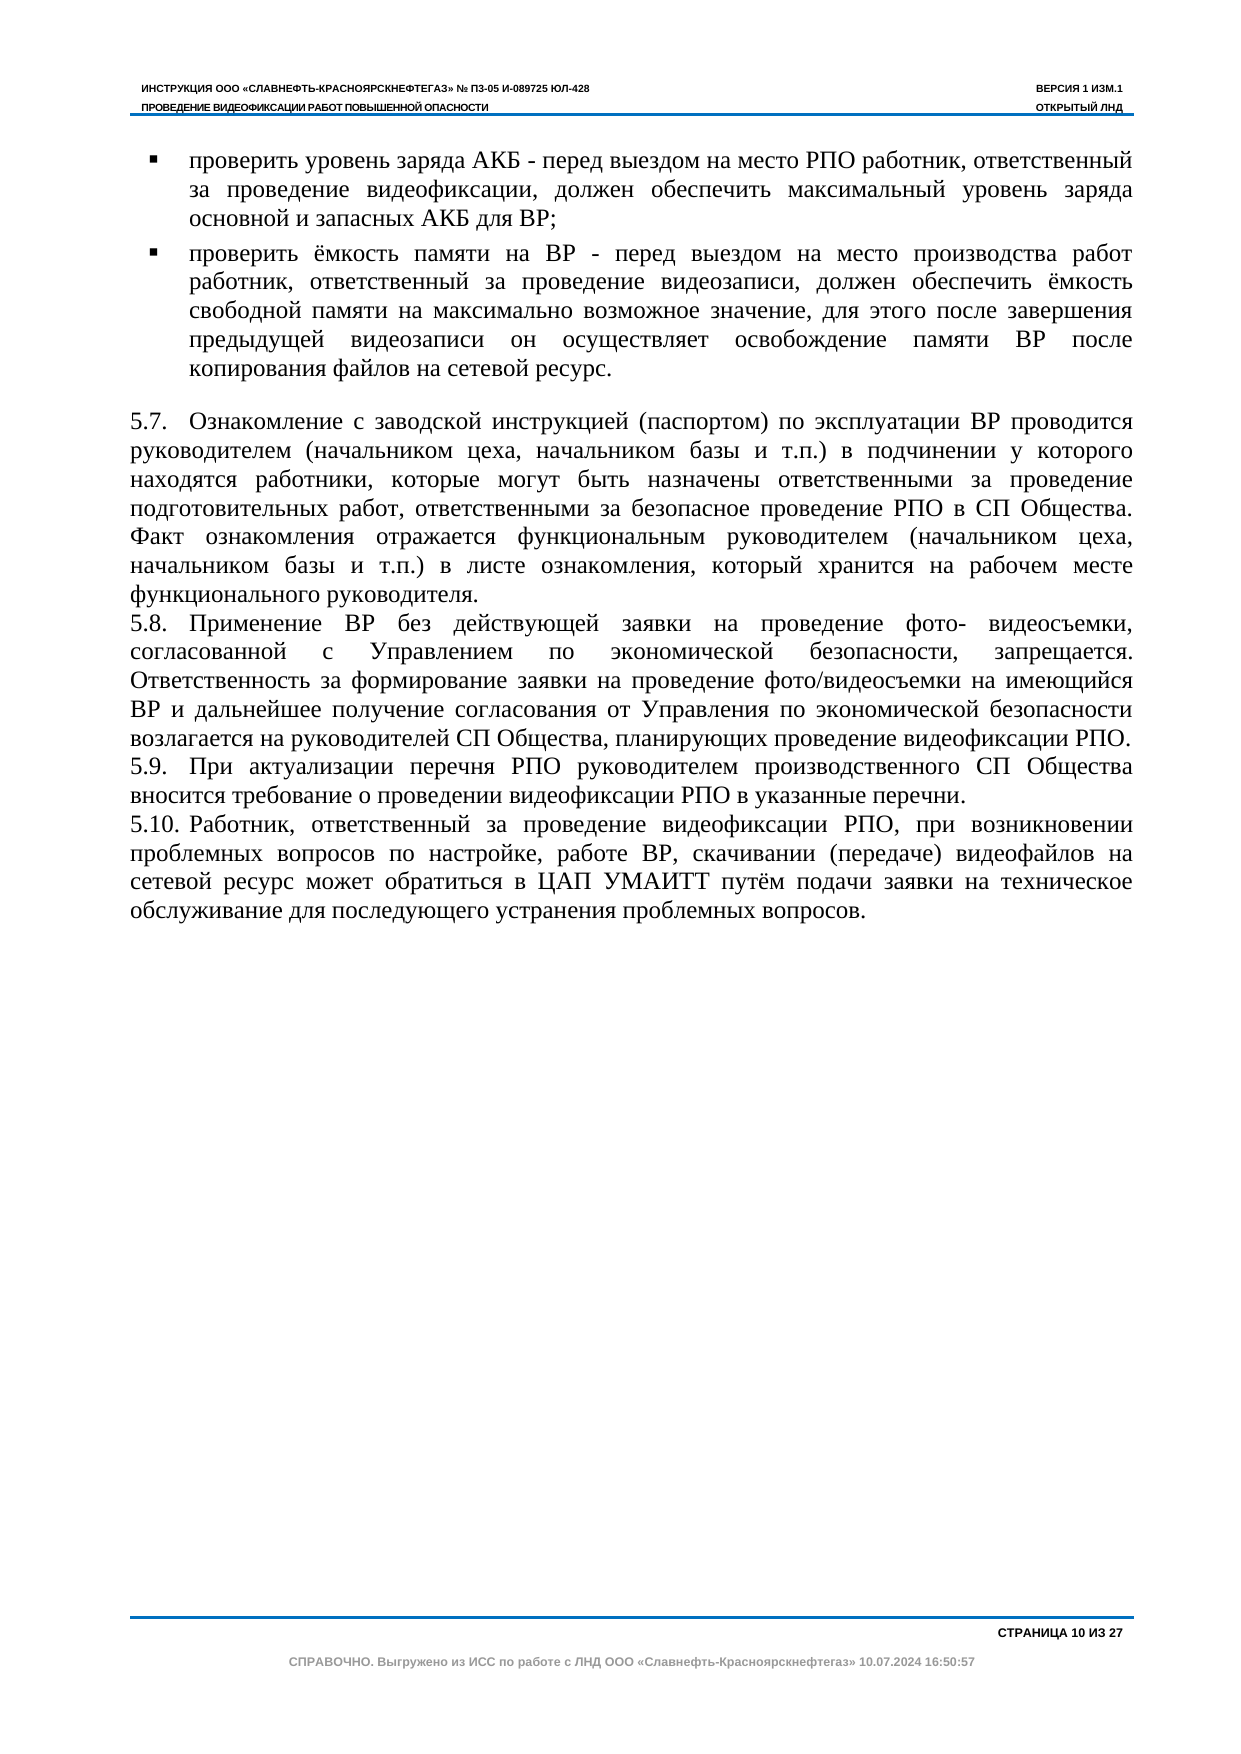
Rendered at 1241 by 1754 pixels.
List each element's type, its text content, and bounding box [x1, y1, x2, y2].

text 5.9. При актуализации перечня РПО руководителем производственного СП Общества вносится требование о проведении видеофиксации РПО в указанные перечни. [130, 751, 1134, 809]
text 5.10. Работник, ответственный за проведение видеофиксации РПО, при возникновении проблемных вопросов по настройке, работе ВР, скачивании (передаче) видеофайлов на сетевой ресурс может обратиться в ЦАП УМАИТТ путём подачи заявки на техническое обслуживание для последующего устранения проблемных вопросов. [130, 809, 1134, 924]
list проверить уровень заряда АКБ - перед выездом на место РПО работник, ответственный за проведение видеофиксации, должен обеспечить максимальный уровень заряда основной и запасных АКБ для ВР; [148, 145, 1134, 231]
list проверить ёмкость памяти на ВР - перед выездом на место производства работ работник, ответственный за проведение видеозаписи, должен обеспечить ёмкость свободной памяти на максимально возможное значение, для этого после завершения предыдущей видеозаписи он осуществляет освобождение памяти ВР после копирования файлов на сетевой ресурс. [148, 238, 1134, 381]
text 5.8. Применение ВР без действующей заявки на проведение фото- видеосъемки, согласованной с Управлением по экономической безопасности, запрещается. Ответственность за формирование заявки на проведение фото/видеосъемки на имеющийся ВР и дальнейшее получение согласования от Управления по экономической безопасности возлагается на руководителей СП Общества, планирующих проведение видеофиксации РПО. [130, 608, 1134, 751]
text 5.7. Ознакомление с заводской инструкцией (паспортом) по эксплуатации ВР проводится руководителем (начальником цеха, начальником базы и т.п.) в подчинении у которого находятся работники, которые могут быть назначены ответственными за проведение подготовительных работ, ответственными за безопасное проведение РПО в СП Общества. Факт ознакомления отражается функциональным руководителем (начальником цеха, начальником базы и т.п.) в листе ознакомления, который хранится на рабочем месте функционального руководителя. [130, 406, 1134, 608]
